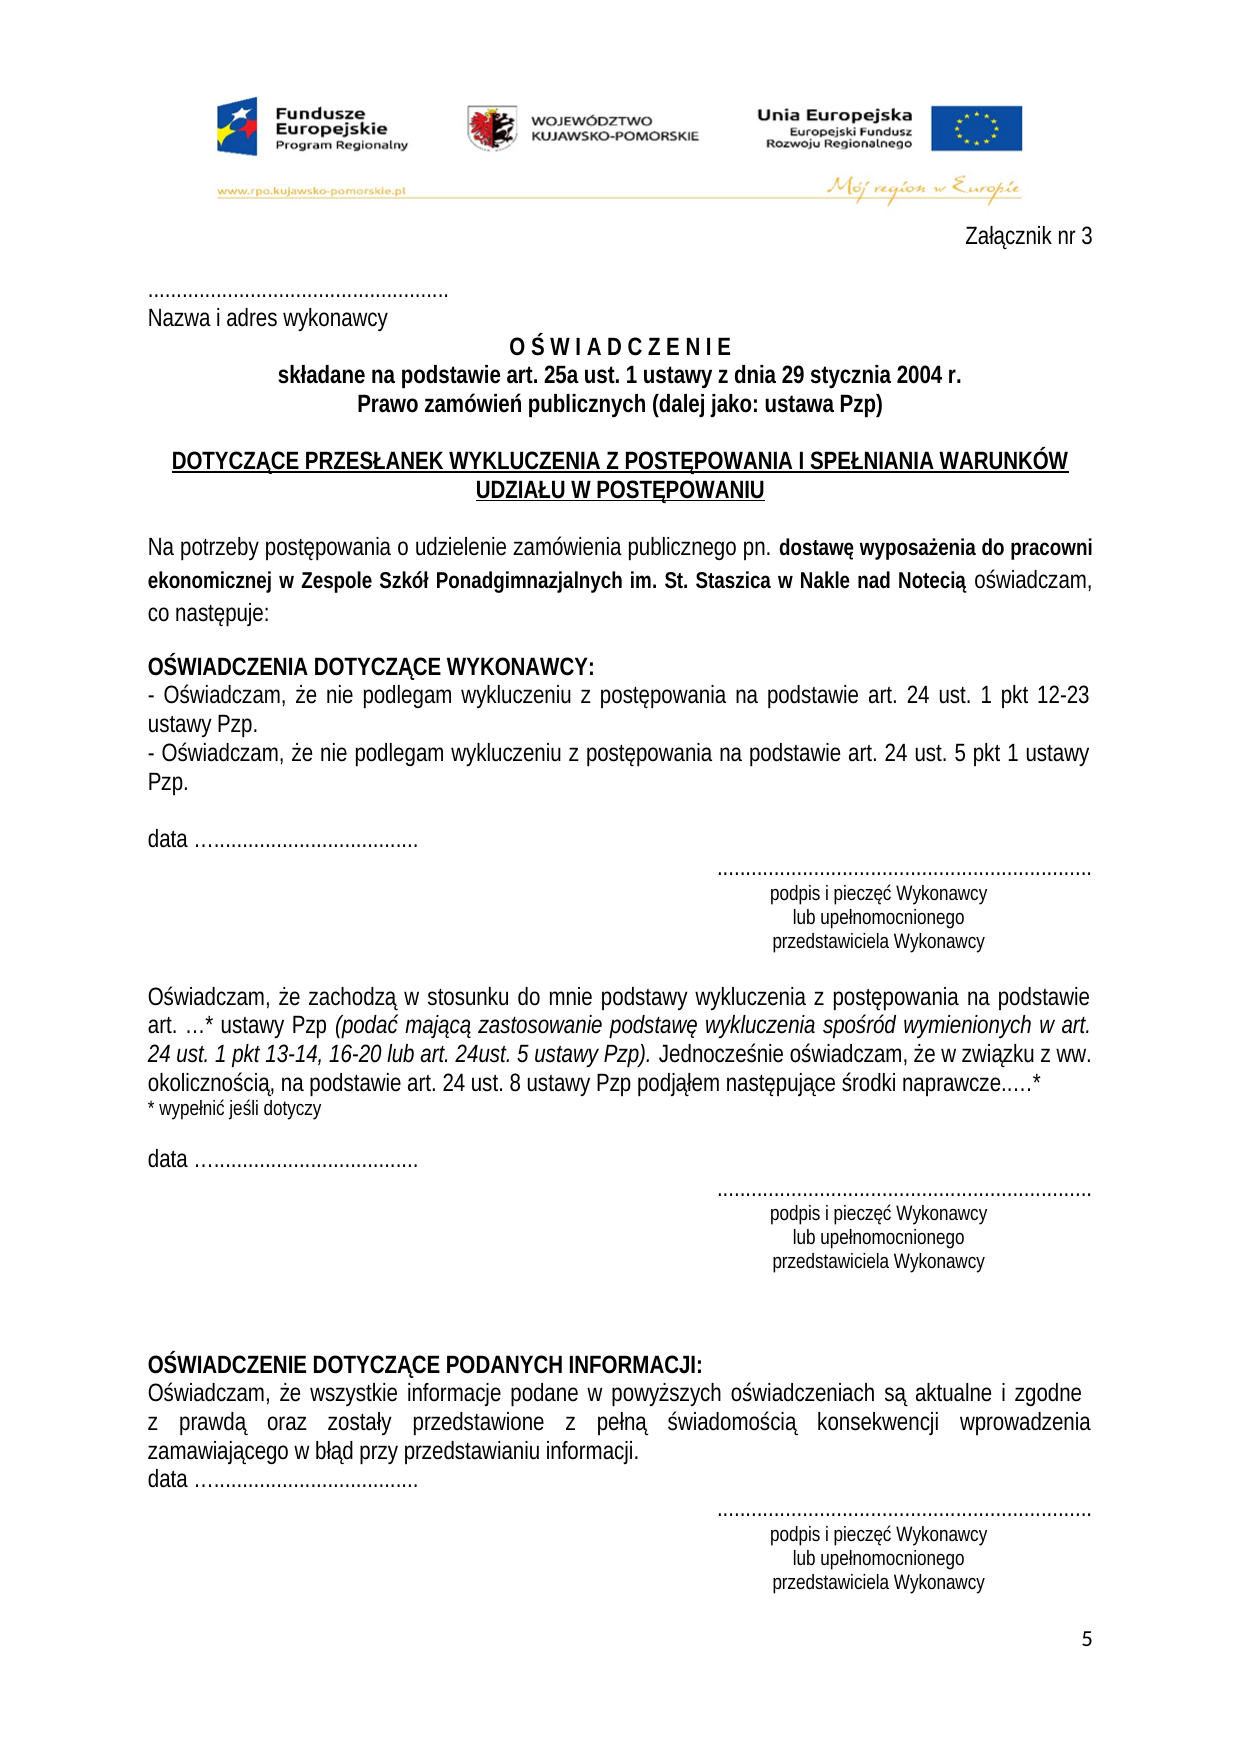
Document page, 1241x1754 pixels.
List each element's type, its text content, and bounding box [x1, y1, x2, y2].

text * wypełnić jeśli dotyczy [148, 1096, 1093, 1120]
text składane na podstawie art. 25a ust. 1 ustawy z dnia 29 stycznia 2004 r. [148, 360, 1093, 389]
picture [199, 73, 1042, 221]
text Oświadczam, że wszystkie informacje podane w powyższych oświadczeniach są aktualne i zgodne z prawdą oraz zostały przedstawione z pełną świadomością konsekwencji wprowadzenia zamawiającego w błąd przy przedstawianiu informacji. [148, 1378, 1093, 1464]
text podpis i pieczęć Wykonawcy [591, 881, 1093, 905]
text ..................................................... [148, 274, 1093, 303]
text Nazwa i adres wykonawcy [148, 303, 1093, 332]
text OŚWIADCZENIA DOTYCZĄCE WYKONAWCY: [148, 652, 1093, 681]
text lub upełnomocnionego [591, 905, 1093, 929]
text podpis i pieczęć Wykonawcy [591, 1522, 1093, 1546]
text O Ś W I A D C Z E N I E [148, 332, 1093, 360]
text Załącznik nr 3 [148, 221, 1093, 249]
text Prawo zamówień publicznych (dalej jako: ustawa Pzp) [148, 389, 1093, 418]
text .................................................................. [148, 1173, 1093, 1201]
text podpis i pieczęć Wykonawcy [591, 1201, 1093, 1225]
text .................................................................. [148, 1493, 1093, 1522]
text data ….................................... [148, 1144, 1093, 1173]
text - Oświadczam, że nie podlegam wykluczeniu z postępowania na podstawie art. 24 ust. 1 pkt 12-23 ustawy Pzp. [148, 681, 1093, 738]
text DOTYCZĄCE PRZESŁANEK WYKLUCZENIA Z POSTĘPOWANIA I SPEŁNIANIA WARUNKÓW UDZIAŁU W POSTĘPOWANIU [148, 446, 1093, 504]
text lub upełnomocnionego [591, 1546, 1093, 1569]
text lub upełnomocnionego [591, 1225, 1093, 1249]
text data ….................................... [148, 1464, 1093, 1493]
text - Oświadczam, że nie podlegam wykluczeniu z postępowania na podstawie art. 24 ust. 5 pkt 1 ustawy Pzp. [148, 738, 1093, 795]
text OŚWIADCZENIE DOTYCZĄCE PODANYCH INFORMACJI: [148, 1350, 1093, 1378]
text przedstawiciela Wykonawcy [591, 1249, 1093, 1273]
text przedstawiciela Wykonawcy [591, 1569, 1093, 1593]
text .................................................................. [148, 852, 1093, 881]
text Na potrzeby postępowania o udzielenie zamówienia publicznego pn. dostawę wyposażenia do pracowni ekonomicznej w Zespole Szkół Ponadgimnazjalnych im. St. Staszica w Nakle nad Notecią oświadczam, co następuje: [148, 532, 1093, 627]
text przedstawiciela Wykonawcy [591, 929, 1093, 953]
text Oświadczam, że zachodzą w stosunku do mnie podstawy wykluczenia z postępowania na podstawie art. …* ustawy Pzp (podać mającą zastosowanie podstawę wykluczenia spośród wymienionych w art. 24 ust. 1 pkt 13-14, 16-20 lub art. 24ust. 5 ustawy Pzp). Jednocześnie oświadczam, że w związku z ww. okolicznością, na podstawie art. 24 ust. 8 ustawy Pzp podjąłem następujące środki naprawcze..…* [148, 982, 1093, 1096]
text data ….................................... [148, 824, 1093, 852]
